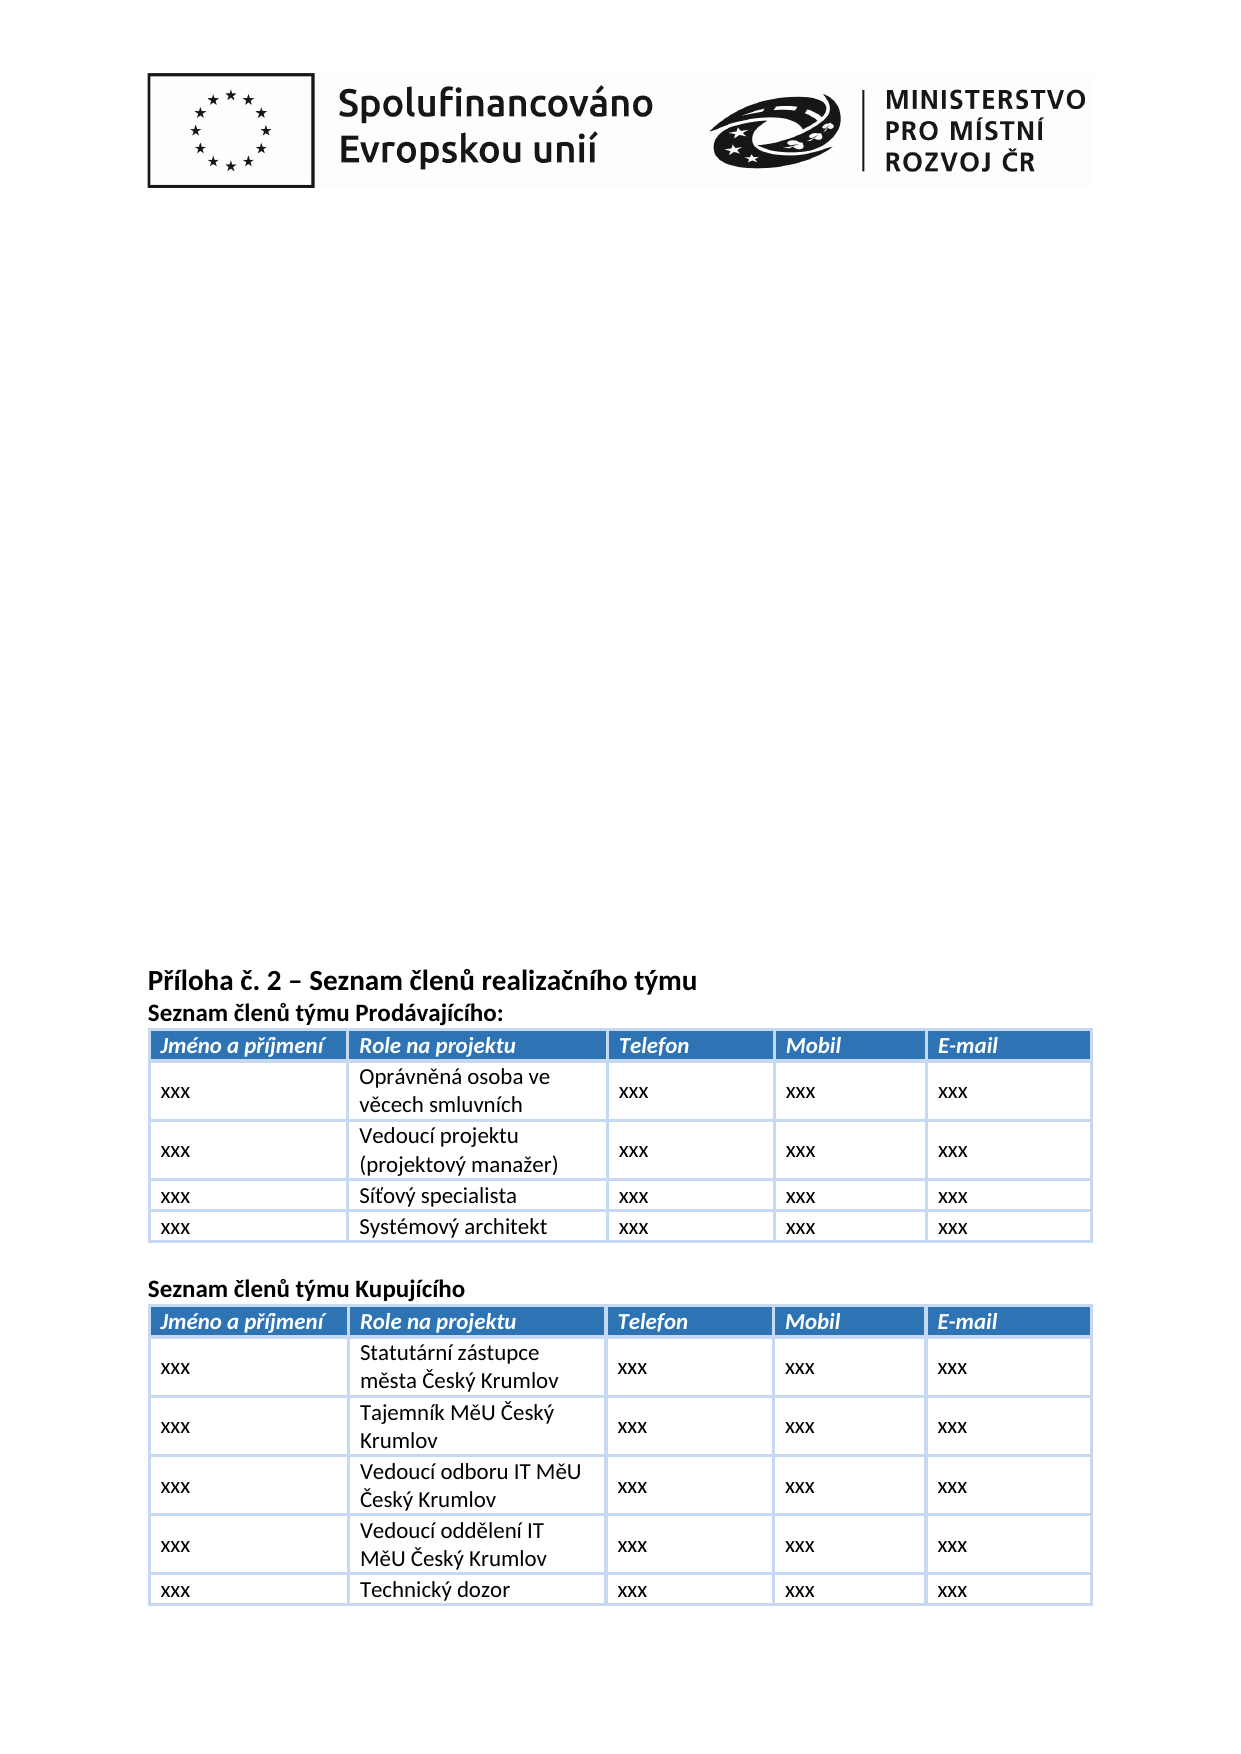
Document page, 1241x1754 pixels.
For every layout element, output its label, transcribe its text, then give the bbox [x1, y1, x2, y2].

table_cell xxx [151, 1398, 347, 1454]
text Seznam členů týmu Prodávajícího: [148, 998, 1093, 1028]
table_cell xxx [608, 1516, 772, 1572]
table_cell xxx [151, 1212, 346, 1240]
table_header Role na projektu [350, 1307, 604, 1335]
table_cell xxx [151, 1457, 347, 1513]
table_header E-mail [928, 1307, 1090, 1335]
table_cell Technický dozor investora [350, 1575, 604, 1603]
table_cell xxx [609, 1181, 773, 1209]
text Příloha č. 2 – Seznam členů realizačního týmu [148, 962, 1093, 998]
table_cell xxx [608, 1457, 772, 1513]
table_cell xxx [151, 1122, 346, 1178]
table_cell xxx [609, 1212, 773, 1240]
table_header Mobil [776, 1031, 925, 1059]
table_cell xxx [151, 1063, 346, 1118]
table_cell Tajemník MěU Český Krumlov [350, 1398, 604, 1454]
table_cell xxx [608, 1398, 772, 1454]
table_cell Síťový specialista [349, 1181, 606, 1209]
table_cell xxx [151, 1181, 346, 1209]
table_cell xxx [775, 1457, 924, 1513]
table_cell xxx [775, 1575, 924, 1603]
table_cell xxx [775, 1339, 924, 1394]
table_cell xxx [608, 1575, 772, 1603]
table_cell Vedoucí odboru IT MěU Český Krumlov [350, 1457, 604, 1513]
table_cell xxx [151, 1516, 347, 1572]
table_header Jméno a příjmení [151, 1031, 346, 1059]
table_cell Systémový architekt [349, 1212, 606, 1240]
table_cell xxx [928, 1457, 1090, 1513]
table_cell xxx [928, 1212, 1090, 1240]
table_cell Oprávněná osoba ve věcech smluvních [349, 1063, 606, 1118]
table_cell xxx [928, 1398, 1090, 1454]
table_cell xxx [776, 1122, 925, 1178]
table_cell xxx [151, 1339, 347, 1394]
table_cell Statutární zástupce města Český Krumlov [350, 1339, 604, 1394]
table_cell xxx [609, 1122, 773, 1178]
table_header Role na projektu [349, 1031, 606, 1059]
table_cell xxx [928, 1575, 1090, 1603]
table_cell xxx [151, 1575, 347, 1603]
table_cell xxx [928, 1063, 1090, 1118]
table_cell xxx [928, 1339, 1090, 1394]
table_cell xxx [928, 1122, 1090, 1178]
picture [147, 73, 1093, 188]
table_cell xxx [608, 1339, 772, 1394]
table_cell xxx [776, 1181, 925, 1209]
table_header Mobil [775, 1307, 924, 1335]
table_cell xxx [609, 1063, 773, 1118]
table_cell xxx [928, 1181, 1090, 1209]
table_cell Vedoucí oddělení IT MěU Český Krumlov [350, 1516, 604, 1572]
table_cell xxx [928, 1516, 1090, 1572]
table_cell xxx [776, 1212, 925, 1240]
table_cell Vedoucí projektu (projektový manažer) [349, 1122, 606, 1178]
table_header Telefon [608, 1307, 772, 1335]
table_header E-mail [928, 1031, 1090, 1059]
table_cell xxx [776, 1063, 925, 1118]
table_cell xxx [775, 1516, 924, 1572]
table_cell xxx [775, 1398, 924, 1454]
table_header Jméno a příjmení [151, 1307, 347, 1335]
table_header Telefon [609, 1031, 773, 1059]
text Seznam členů týmu Kupujícího [148, 1274, 1093, 1304]
